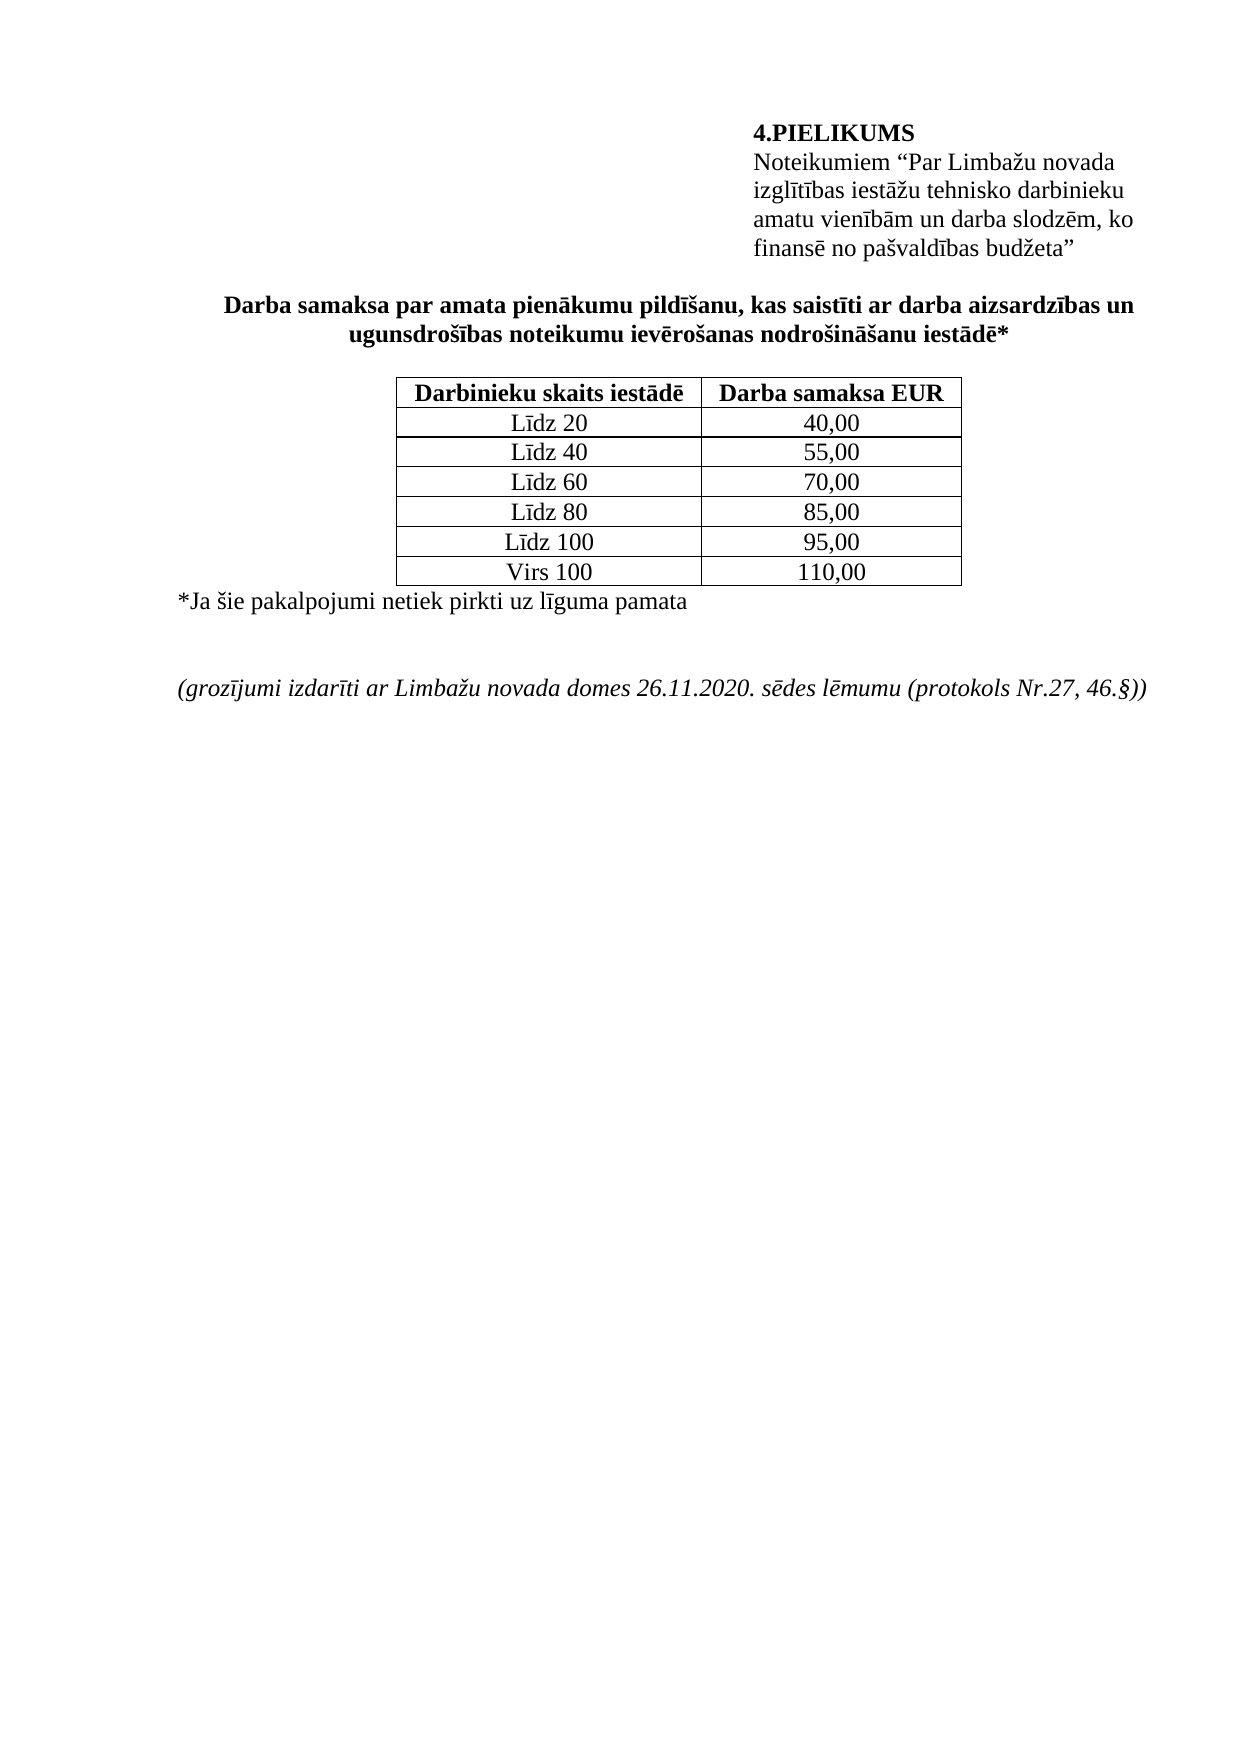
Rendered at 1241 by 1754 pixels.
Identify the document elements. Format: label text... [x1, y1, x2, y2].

table_cell Līdz 20 [397, 408, 701, 436]
table_header Darbinieku skaits iestādē [397, 378, 701, 407]
table_header Darba samaksa EUR [702, 378, 961, 407]
table_cell Līdz 40 [397, 438, 701, 466]
text (grozījumi izdarīti ar Limbažu novada domes 26.11.2020. sēdes lēmumu (protokols Nr.27, 46.§)) [177, 673, 1181, 701]
table_cell 110,00 [702, 557, 961, 585]
table_cell 70,00 [702, 467, 961, 496]
table_cell Līdz 60 [397, 467, 701, 496]
table_cell 95,00 [702, 527, 961, 556]
table_cell Līdz 100 [397, 527, 701, 556]
text 4.PIELIKUMS [753, 118, 1181, 147]
text Darba samaksa par amata pienākumu pildīšanu, kas saistīti ar darba aizsardzības un ugunsdrošības noteikumu ievērošanas nodrošināšanu iestādē* [177, 291, 1181, 348]
table_cell Virs 100 [397, 557, 701, 585]
table_cell 85,00 [702, 497, 961, 526]
table_cell 55,00 [702, 438, 961, 466]
table_cell Līdz 80 [397, 497, 701, 526]
text *Ja šie pakalpojumi netiek pirkti uz līguma pamata [177, 586, 1181, 615]
text Noteikumiem “Par Limbažu novada izglītības iestāžu tehnisko darbinieku amatu vienībām un darba slodzēm, ko finansē no pašvaldības budžeta” [753, 147, 1181, 262]
table_cell 40,00 [702, 408, 961, 436]
